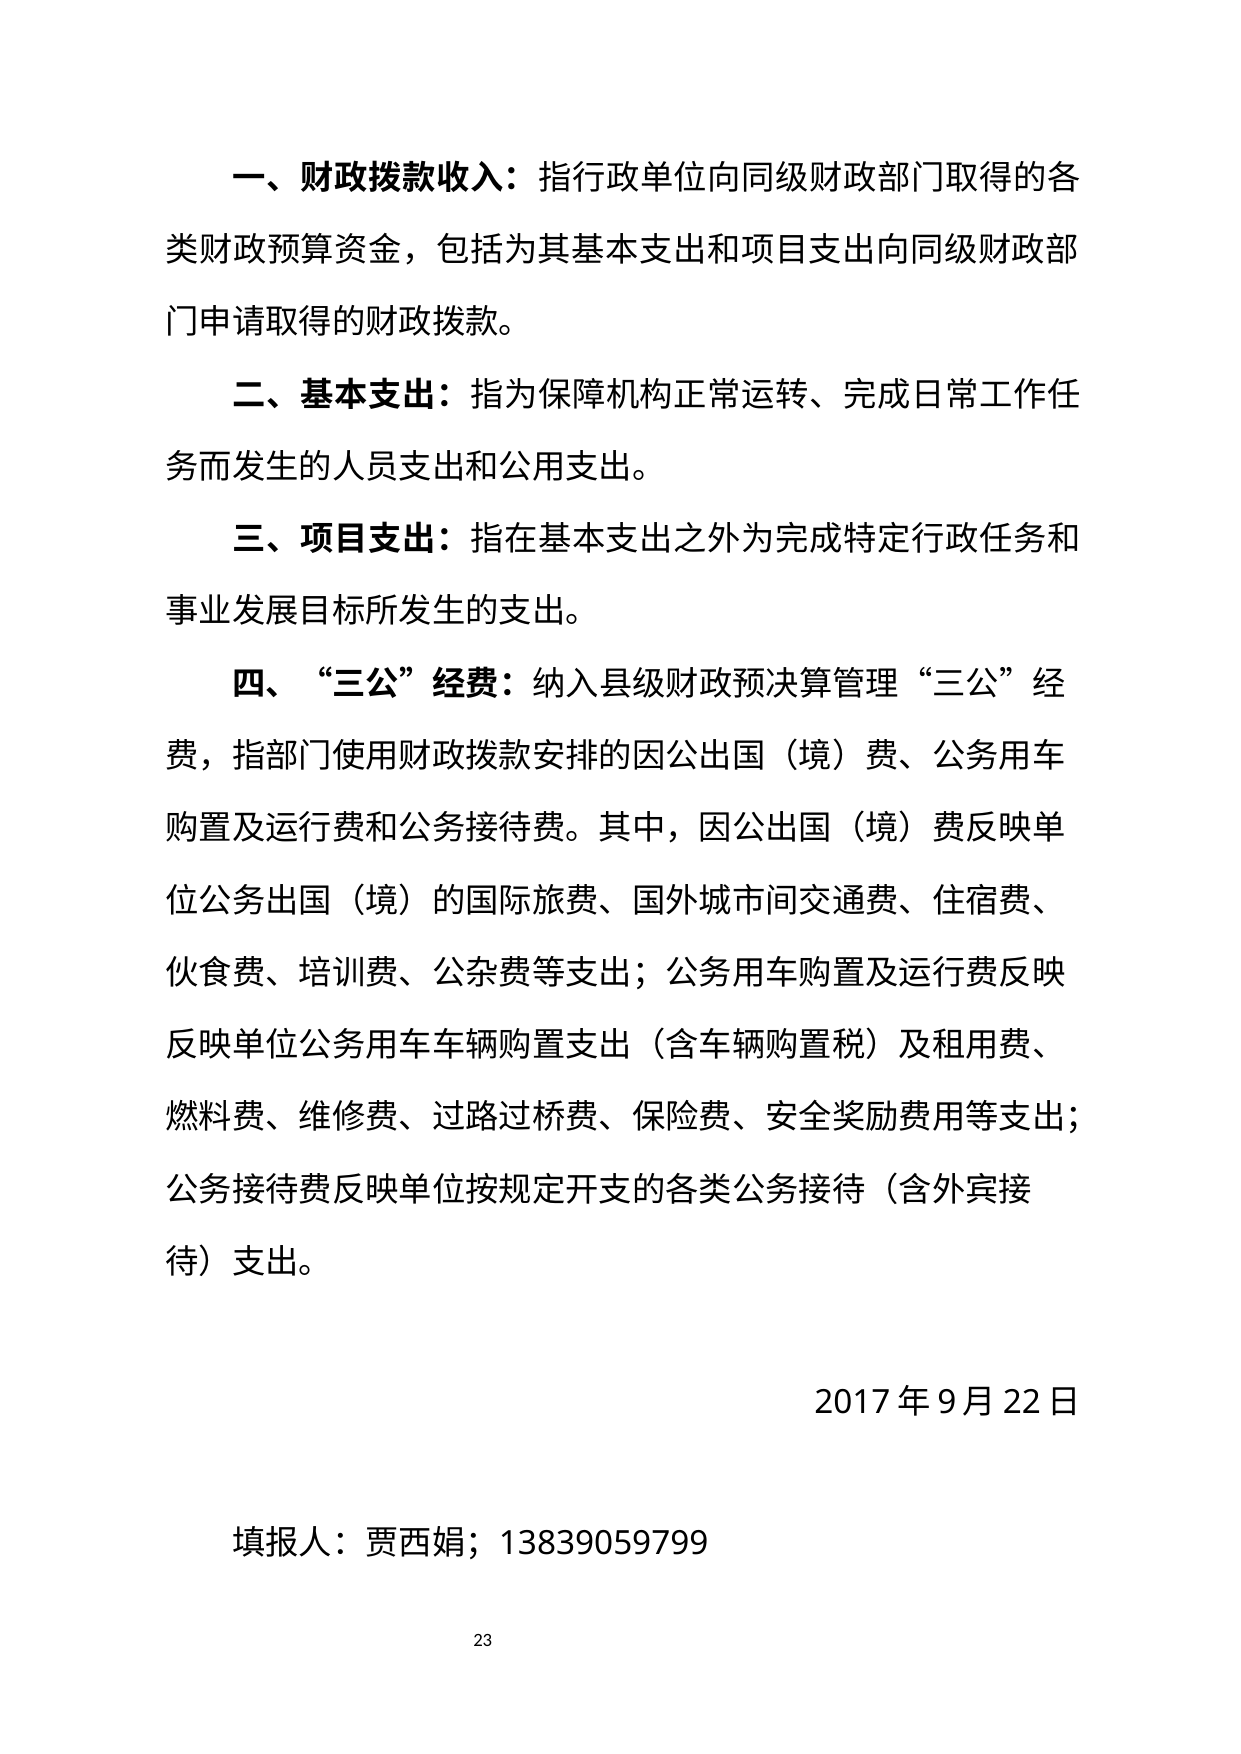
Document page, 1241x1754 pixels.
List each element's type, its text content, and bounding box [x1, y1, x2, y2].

text 一、财政拨款收入：指行政单位向同级财政部门取得的各类财政预算资金，包括为其基本支出和项目支出向同级财政部门申请取得的财政拨款。 [165, 151, 1081, 343]
text 四、“三公”经费：纳入县级财政预决算管理“三公”经费，指部门使用财政拨款安排的因公出国（境）费、公务用车购置及运行费和公务接待费。其中，因公出国（境）费反映单位公务出国（境）的国际旅费、国外城市间交通费、住宿费、伙食费、培训费、公杂费等支出；公务用车购置及运行费反映反映单位公务用车车辆购置支出（含车辆购置税）及租用费、燃料费、维修费、过路过桥费、保险费、安全奖励费用等支出；公务接待费反映单位按规定开支的各类公务接待（含外宾接待）支出。 [165, 657, 1081, 1283]
text 填报人：贾西娟；13839059799 [165, 1516, 1081, 1564]
text 二、基本支出：指为保障机构正常运转、完成日常工作任务而发生的人员支出和公用支出。 [165, 367, 1081, 488]
text 2017年9月22日 [165, 1375, 1081, 1424]
text 三、项目支出：指在基本支出之外为完成特定行政任务和事业发展目标所发生的支出。 [165, 512, 1081, 632]
